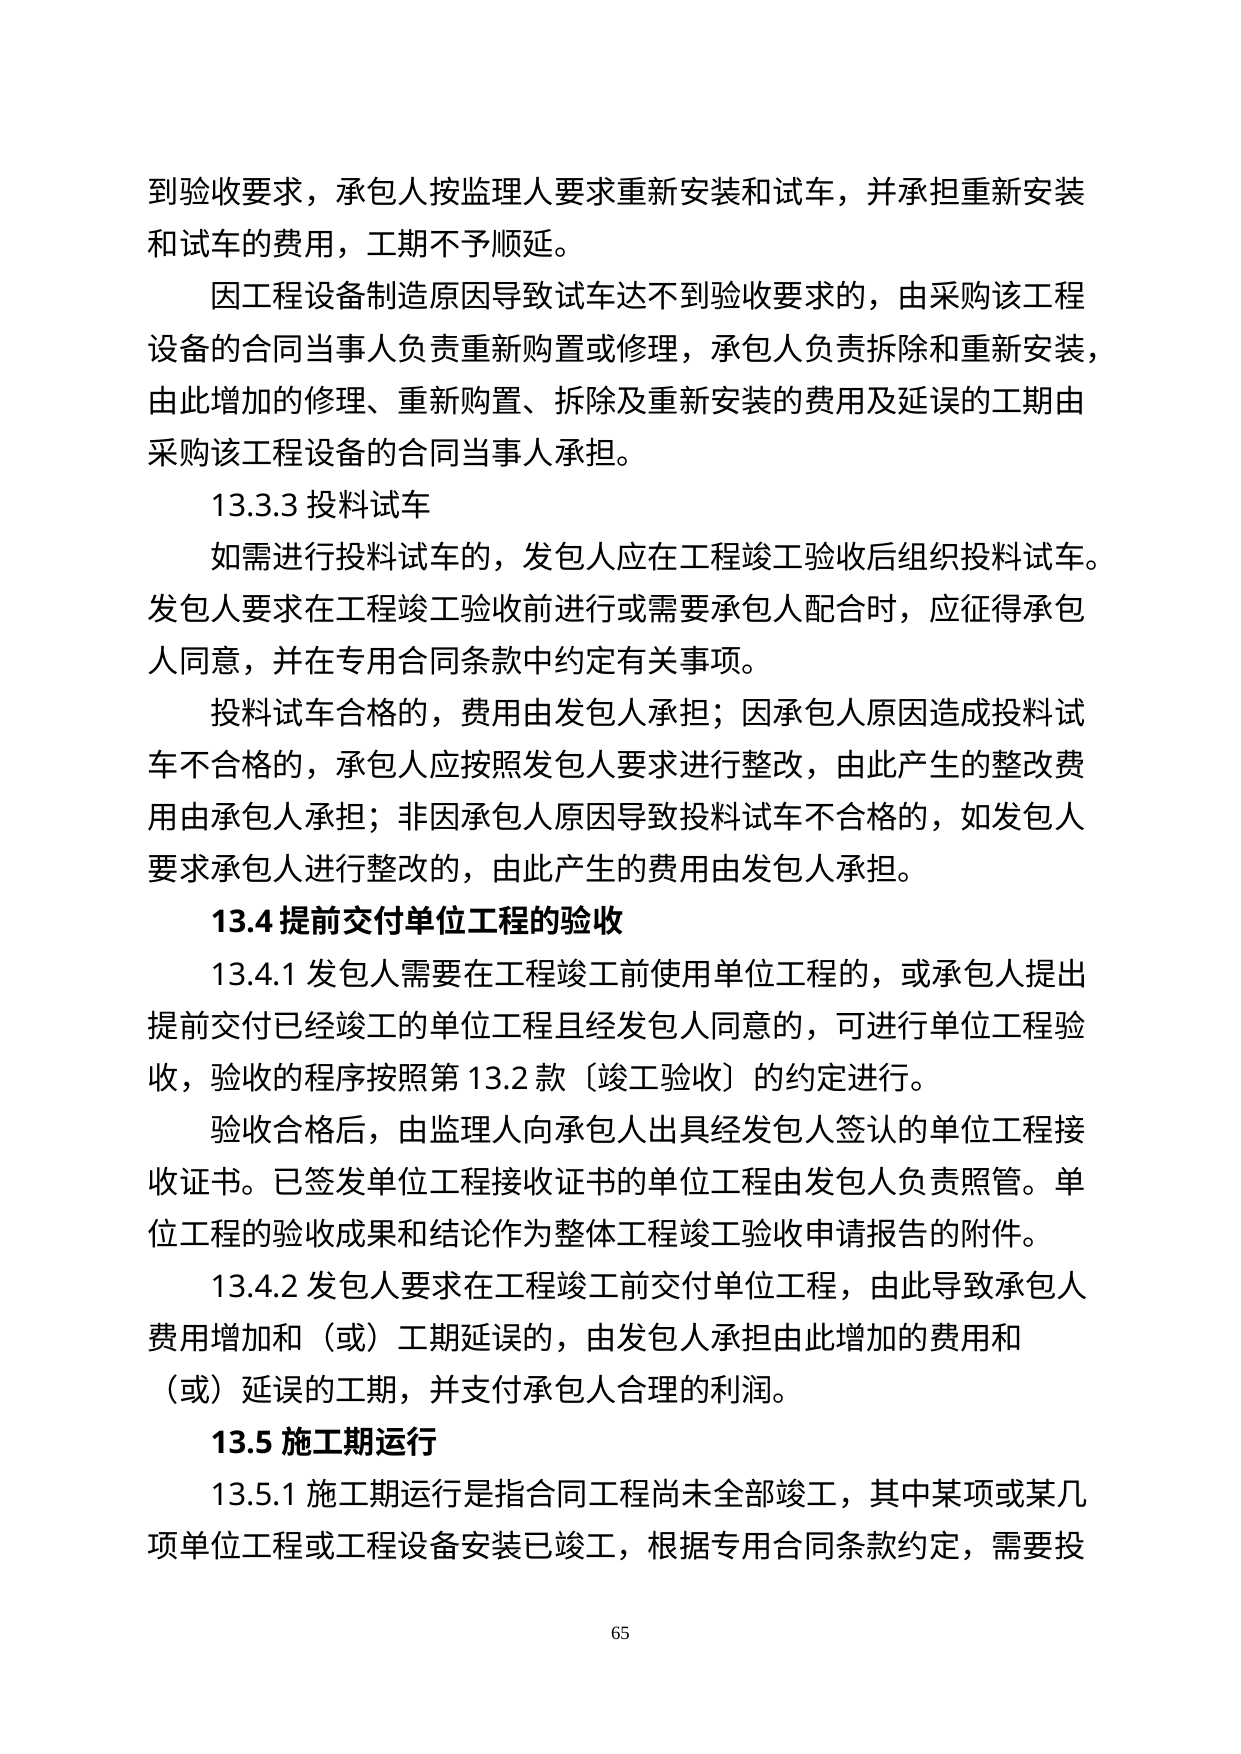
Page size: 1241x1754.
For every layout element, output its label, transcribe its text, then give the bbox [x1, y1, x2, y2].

text 13.4.2 发包人要求在工程竣工前交付单位工程，由此导致承包人费用增加和（或）工期延误的，由发包人承担由此增加的费用和（或）延误的工期，并支付承包人合理的利润。 [148, 1256, 1092, 1412]
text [148, 1464, 1092, 1568]
text 13.4.1 发包人需要在工程竣工前使用单位工程的，或承包人提出提前交付已经竣工的单位工程且经发包人同意的，可进行单位工程验收，验收的程序按照第13.2款〔竣工验收〕的约定进行。 [148, 943, 1092, 1099]
text 验收合格后，由监理人向承包人出具经发包人签认的单位工程接收证书。已签发单位工程接收证书的单位工程由发包人负责照管。单位工程的验收成果和结论作为整体工程竣工验收申请报告的附件。 [148, 1099, 1092, 1256]
text 13.3.3 投料试车 [148, 474, 1092, 527]
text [148, 162, 1092, 266]
text 因工程设备制造原因导致试车达不到验收要求的，由采购该工程设备的合同当事人负责重新购置或修理，承包人负责拆除和重新安装，由此增加的修理、重新购置、拆除及重新安装的费用及延误的工期由采购该工程设备的合同当事人承担。 [148, 266, 1092, 474]
subtitle 13.5 施工期运行 [148, 1412, 1092, 1464]
subtitle 13.4提前交付单位工程的验收 [148, 891, 1092, 943]
text 投料试车合格的，费用由发包人承担；因承包人原因造成投料试车不合格的，承包人应按照发包人要求进行整改，由此产生的整改费用由承包人承担；非因承包人原因导致投料试车不合格的，如发包人要求承包人进行整改的，由此产生的费用由发包人承担。 [148, 683, 1092, 891]
text 如需进行投料试车的，发包人应在工程竣工验收后组织投料试车。发包人要求在工程竣工验收前进行或需要承包人配合时，应征得承包人同意，并在专用合同条款中约定有关事项。 [148, 527, 1092, 683]
